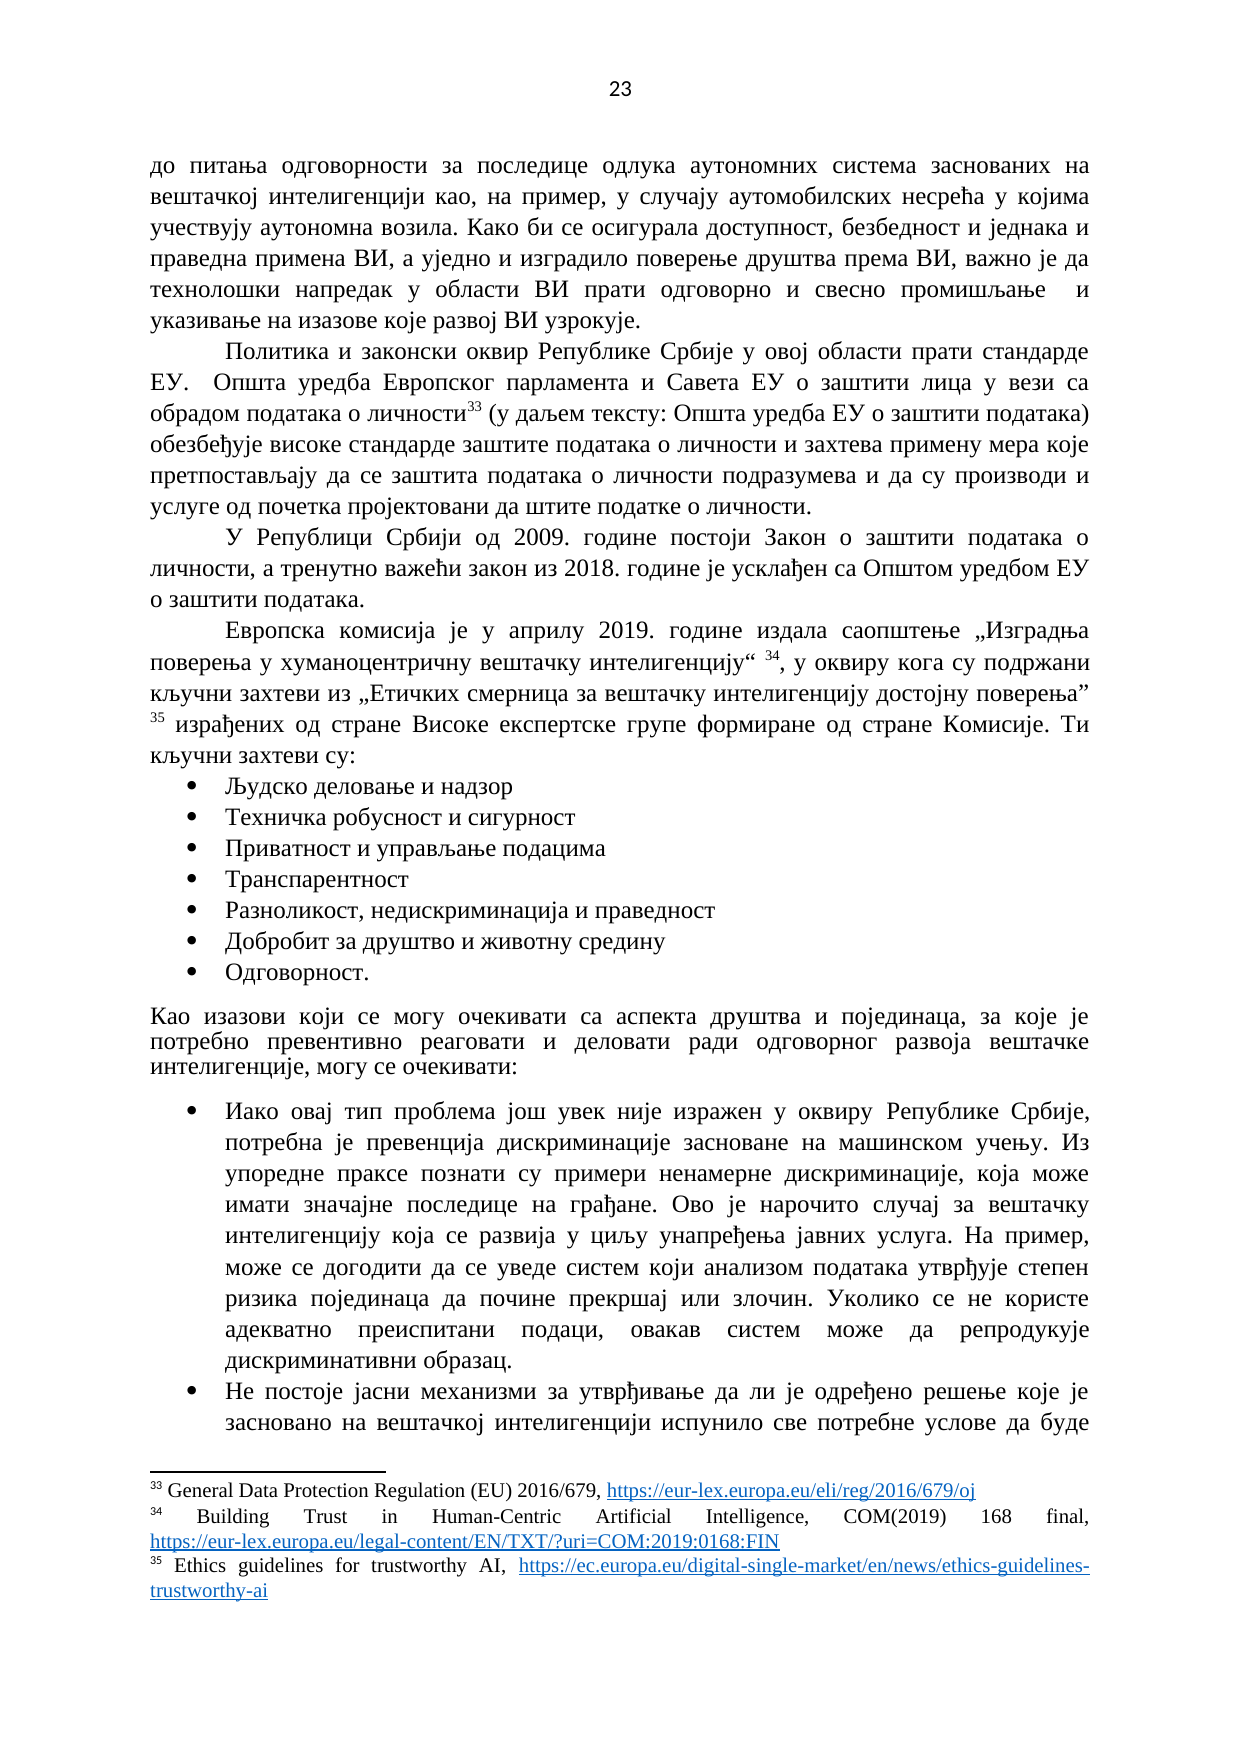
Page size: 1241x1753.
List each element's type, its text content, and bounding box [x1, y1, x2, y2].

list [187, 1376, 1090, 1436]
list Транспарентност [187, 864, 1090, 893]
list Приватност и управљање подацима [187, 833, 1090, 862]
list Иако овај тип проблема још увек није изражен у оквиру Републике Србије, потребна је превенција дискриминације засноване на машинском учењу. Из упоредне праксе познати су примери ненамерне дискриминације, која може имати значајне последице на грађане. Ово је нарочито случај за вештачку интелигенцију која се развија у циљу унапређења јавних услуга. На пример, може се догодити да се уведе систем који анализом података утврђује степен ризика појединаца да почине прекршај или злочин. Уколико се не користе адекватно преиспитани подаци, овакав систем може да репродукује дискриминативни образац. [187, 1096, 1090, 1373]
list Добробит за друштво и животну средину [187, 926, 1090, 955]
list Разноликост, недискриминација и праведност [187, 895, 1090, 924]
list Одговорност. [187, 957, 1090, 986]
text Европска комисија је у априлу 2019. године издала саопштење „Изградња поверења у хуманоцентричну вештачку интелигенцију“ , у оквиру кога су подржани кључни захтеви из „Етичких смерница за вештачку интелигенцију достојну поверења” израђених од стране Високе експертске групе формиране од стране Комисије. Ти кључни захтеви су: [150, 616, 1090, 768]
text У Републици Србији од 2009. године постоји Закон о заштити података о личности, а тренутно важећи закон из 2018. године је усклађен са Општом уредбом ЕУ о заштити података. [150, 522, 1090, 613]
list Техничка робусност и сигурност [187, 802, 1090, 831]
text Политика и законски оквир Републике Србије у овој области прати стандарде ЕУ. Општа уредба Европског парламента и Савета ЕУ о заштити лица у вези са обрадом података о личности (у даљем тексту: Општа уредба ЕУ о заштити података) обезбеђује високе стандарде заштите података о личности и захтева примену мера које претпостављају да се заштита података о личности подразумева и да су производи и услуге од почетка пројектовани да штите податке о личности. [150, 336, 1090, 520]
list Људско деловање и надзор [187, 771, 1090, 799]
text Као изазови који се могу очекивати са аспекта друштва и појединаца, за које је потребно превентивно реаговати и деловати ради одговорног развоја вештачке интелигенције, могу се очекивати: [150, 1005, 1090, 1080]
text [150, 150, 1090, 334]
